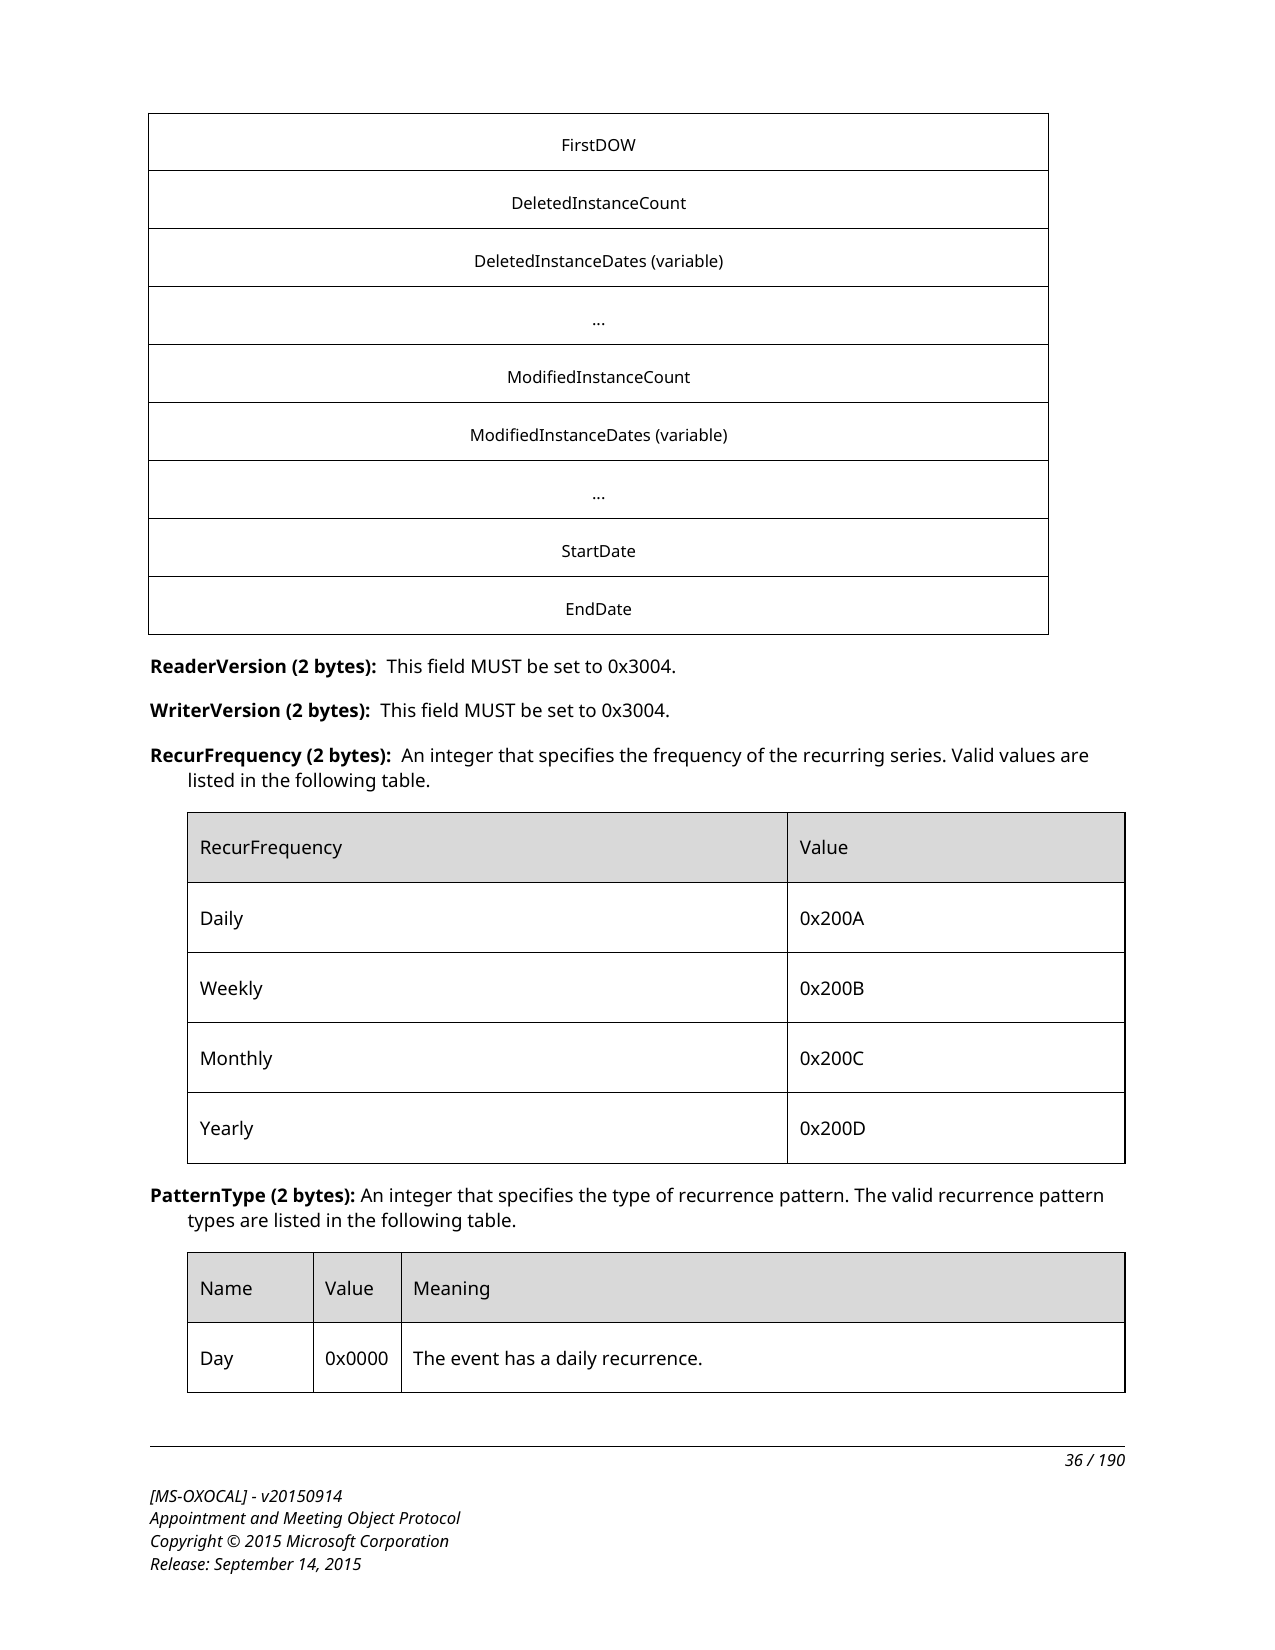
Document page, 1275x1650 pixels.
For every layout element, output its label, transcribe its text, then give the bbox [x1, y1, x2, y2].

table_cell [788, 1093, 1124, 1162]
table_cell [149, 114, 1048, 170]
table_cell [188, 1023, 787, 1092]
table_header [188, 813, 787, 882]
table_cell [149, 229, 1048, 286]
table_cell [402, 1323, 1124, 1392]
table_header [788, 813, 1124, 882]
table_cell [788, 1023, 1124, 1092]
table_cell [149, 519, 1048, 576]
text PatternType (2 bytes): An integer that specifies the type of recurrence pattern. The valid recurrence pattern types are listed in the following table. [150, 1182, 1125, 1233]
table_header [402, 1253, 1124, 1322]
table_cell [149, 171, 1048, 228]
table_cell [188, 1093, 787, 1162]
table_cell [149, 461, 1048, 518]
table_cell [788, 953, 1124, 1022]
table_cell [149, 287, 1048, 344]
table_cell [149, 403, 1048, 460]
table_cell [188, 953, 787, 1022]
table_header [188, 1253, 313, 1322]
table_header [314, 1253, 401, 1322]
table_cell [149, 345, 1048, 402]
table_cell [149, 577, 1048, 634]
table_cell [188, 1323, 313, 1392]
text RecurFrequency (2 bytes): An integer that specifies the frequency of the recurring series. Valid values are listed in the following table. [150, 742, 1125, 793]
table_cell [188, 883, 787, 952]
text WriterVersion (2 bytes): This field MUST be set to 0x3004. [150, 698, 1125, 723]
text ReaderVersion (2 bytes): This field MUST be set to 0x3004. [150, 653, 1125, 679]
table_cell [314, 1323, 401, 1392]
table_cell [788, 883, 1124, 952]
